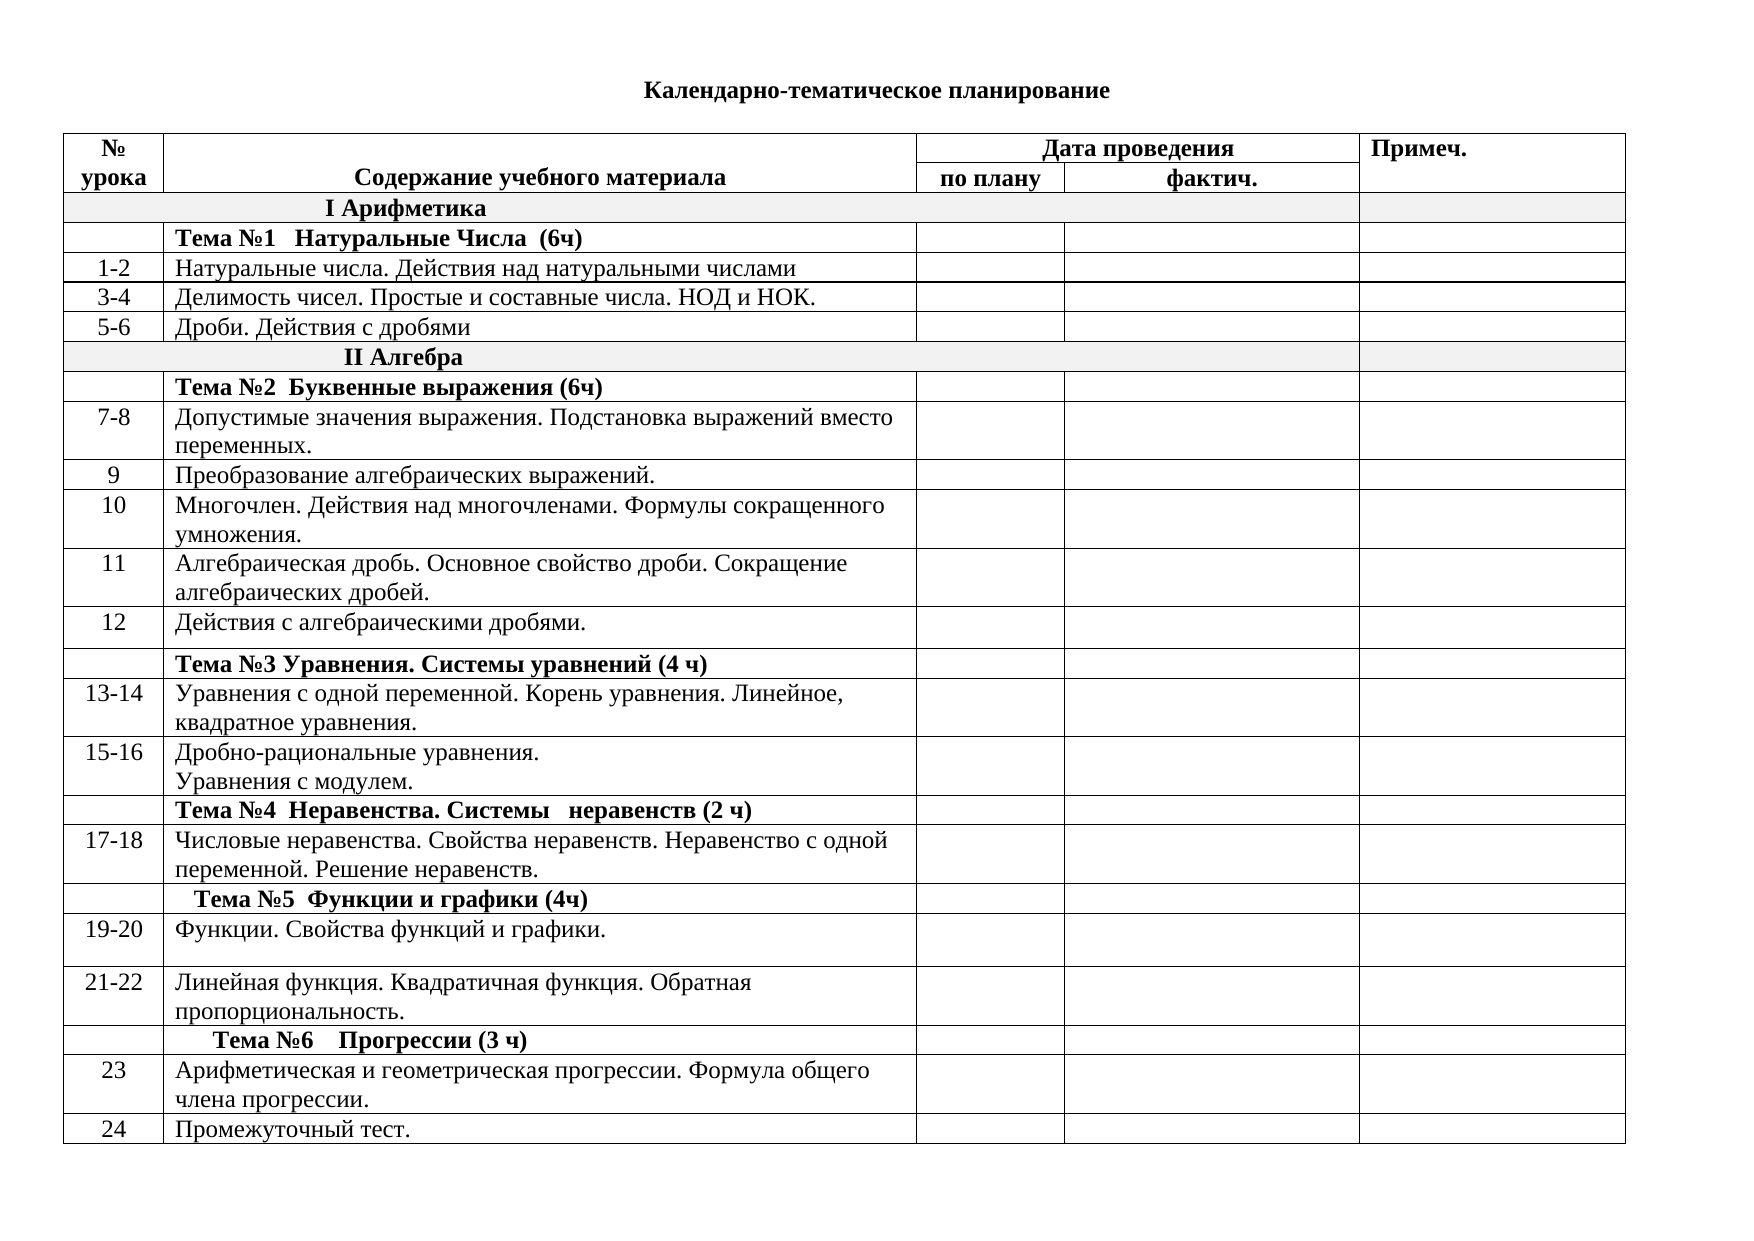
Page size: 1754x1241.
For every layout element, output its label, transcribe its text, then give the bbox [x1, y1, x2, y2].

table_cell Многочлен. Действия над многочленами. Формулы сокращенного умножения. [164, 490, 916, 547]
table_cell [1065, 1114, 1359, 1143]
table_cell [917, 312, 1064, 341]
table_cell [917, 796, 1064, 824]
table_cell [1360, 460, 1625, 489]
table_cell [1065, 460, 1359, 489]
table_cell [64, 796, 163, 824]
table_cell [917, 490, 1064, 547]
table_cell [1065, 967, 1359, 1024]
table_cell [1360, 737, 1625, 794]
table_cell 17-18 [64, 825, 163, 883]
table_cell [1360, 967, 1625, 1024]
table_header Дата проведения [917, 134, 1359, 162]
table_cell [1360, 607, 1625, 648]
table_cell [1360, 283, 1625, 311]
table_cell [1360, 223, 1625, 252]
table_cell [917, 914, 1064, 966]
table_cell Делимость чисел. Простые и составные числа. НОД и НОК. [164, 283, 916, 311]
table_cell I Арифметика [64, 193, 1359, 222]
table_cell 11 [64, 549, 163, 606]
table_cell [917, 283, 1064, 311]
table_cell [917, 223, 1064, 252]
table_cell [917, 737, 1064, 794]
table_cell 19-20 [64, 914, 163, 966]
table_cell Линейная функция. Квадратичная функция. Обратная пропорциональность. [164, 967, 916, 1024]
table_cell [1360, 490, 1625, 547]
table_cell [917, 1026, 1064, 1054]
table_cell [917, 1055, 1064, 1113]
table_cell [64, 884, 163, 913]
table_cell Преобразование алгебраических выражений. [164, 460, 916, 489]
table_cell Тема №2 Буквенные выражения (6ч) [164, 372, 916, 401]
table_cell [64, 372, 163, 401]
table_header Примеч. [1360, 134, 1625, 192]
table_cell [1360, 402, 1625, 459]
table_cell [1360, 825, 1625, 883]
table_cell [1360, 193, 1625, 222]
table_cell [917, 460, 1064, 489]
table_cell Допустимые значения выражения. Подстановка выражений вместо переменных. [164, 402, 916, 459]
table_cell Действия с алгебраическими дробями. [164, 607, 916, 648]
table_cell 24 [64, 1114, 163, 1143]
table_cell 3-4 [64, 283, 163, 311]
table_cell Натуральные числа. Действия над натуральными числами [164, 253, 916, 281]
table_cell 15-16 [64, 737, 163, 794]
text Календарно-тематическое планирование [75, 75, 1679, 104]
table_cell [1360, 796, 1625, 824]
table_cell Тема №5 Функции и графики (4ч) [164, 884, 916, 913]
table_cell 9 [64, 460, 163, 489]
table_cell Тема №3 Уравнения. Системы уравнений (4 ч) [164, 649, 916, 677]
table_cell Арифметическая и геометрическая прогрессии. Формула общего члена прогрессии. [164, 1055, 916, 1113]
table_cell [1065, 825, 1359, 883]
table_cell [917, 607, 1064, 648]
table_cell Тема №6 Прогрессии (3 ч) [164, 1026, 916, 1054]
table_cell [1065, 253, 1359, 281]
table_cell [1360, 679, 1625, 736]
table_cell [1360, 342, 1625, 371]
table_cell 21-22 [64, 967, 163, 1024]
table_cell [917, 825, 1064, 883]
table_cell [1065, 490, 1359, 547]
table_cell [917, 372, 1064, 401]
table_cell [1065, 796, 1359, 824]
table_cell Тема №4 Неравенства. Системы неравенств (2 ч) [164, 796, 916, 824]
table_cell Тема №1 Натуральные Числа (6ч) [164, 223, 916, 252]
table_cell 13-14 [64, 679, 163, 736]
table_cell по плану [917, 163, 1064, 192]
table_cell [917, 253, 1064, 281]
table_cell [1065, 372, 1359, 401]
table_cell Алгебраическая дробь. Основное свойство дроби. Сокращение алгебраических дробей. [164, 549, 916, 606]
table_cell [1065, 312, 1359, 341]
table_cell [1065, 607, 1359, 648]
table_cell 5-6 [64, 312, 163, 341]
table_cell Числовые неравенства. Свойства неравенств. Неравенство с одной переменной. Решение неравенств. [164, 825, 916, 883]
table_header № урока [64, 134, 163, 192]
table_cell [1360, 884, 1625, 913]
table_cell [1065, 737, 1359, 794]
table_cell [917, 549, 1064, 606]
table_cell [917, 679, 1064, 736]
table_cell [64, 1026, 163, 1054]
table_cell [1065, 649, 1359, 677]
table_cell [1065, 223, 1359, 252]
table_cell [1360, 914, 1625, 966]
table_cell [1360, 1026, 1625, 1054]
table_cell [1065, 549, 1359, 606]
table_cell [1360, 253, 1625, 281]
table_cell [1065, 1055, 1359, 1113]
table_cell [1360, 372, 1625, 401]
table_cell [917, 649, 1064, 677]
table_cell [1360, 312, 1625, 341]
table_cell Дроби. Действия с дробями [164, 312, 916, 341]
table_cell [917, 1114, 1064, 1143]
table_cell 23 [64, 1055, 163, 1113]
table_cell 7-8 [64, 402, 163, 459]
table_cell [1065, 914, 1359, 966]
table_cell [1360, 649, 1625, 677]
table_header Содержание учебного материала [164, 134, 916, 192]
table_cell [1065, 402, 1359, 459]
table_cell Функции. Свойства функций и графики. [164, 914, 916, 966]
table_cell Уравнения с одной переменной. Корень уравнения. Линейное, квадратное уравнения. [164, 679, 916, 736]
table_cell [917, 402, 1064, 459]
table_cell [1360, 549, 1625, 606]
table_cell [917, 967, 1064, 1024]
table_cell [1360, 1114, 1625, 1143]
table_cell [1065, 283, 1359, 311]
table_cell 10 [64, 490, 163, 547]
table_cell [64, 223, 163, 252]
table_cell 12 [64, 607, 163, 648]
table_cell Дробно-рациональные уравнения. Уравнения с модулем. [164, 737, 916, 794]
table_cell Промежуточный тест. [164, 1114, 916, 1143]
table_cell [1065, 679, 1359, 736]
table_cell [917, 884, 1064, 913]
table_cell [1065, 1026, 1359, 1054]
table_cell фактич. [1065, 163, 1359, 192]
table_cell [1360, 1055, 1625, 1113]
table_cell II Алгебра [64, 342, 1359, 371]
table_cell [1065, 884, 1359, 913]
table_cell [64, 649, 163, 677]
table_cell 1-2 [64, 253, 163, 281]
